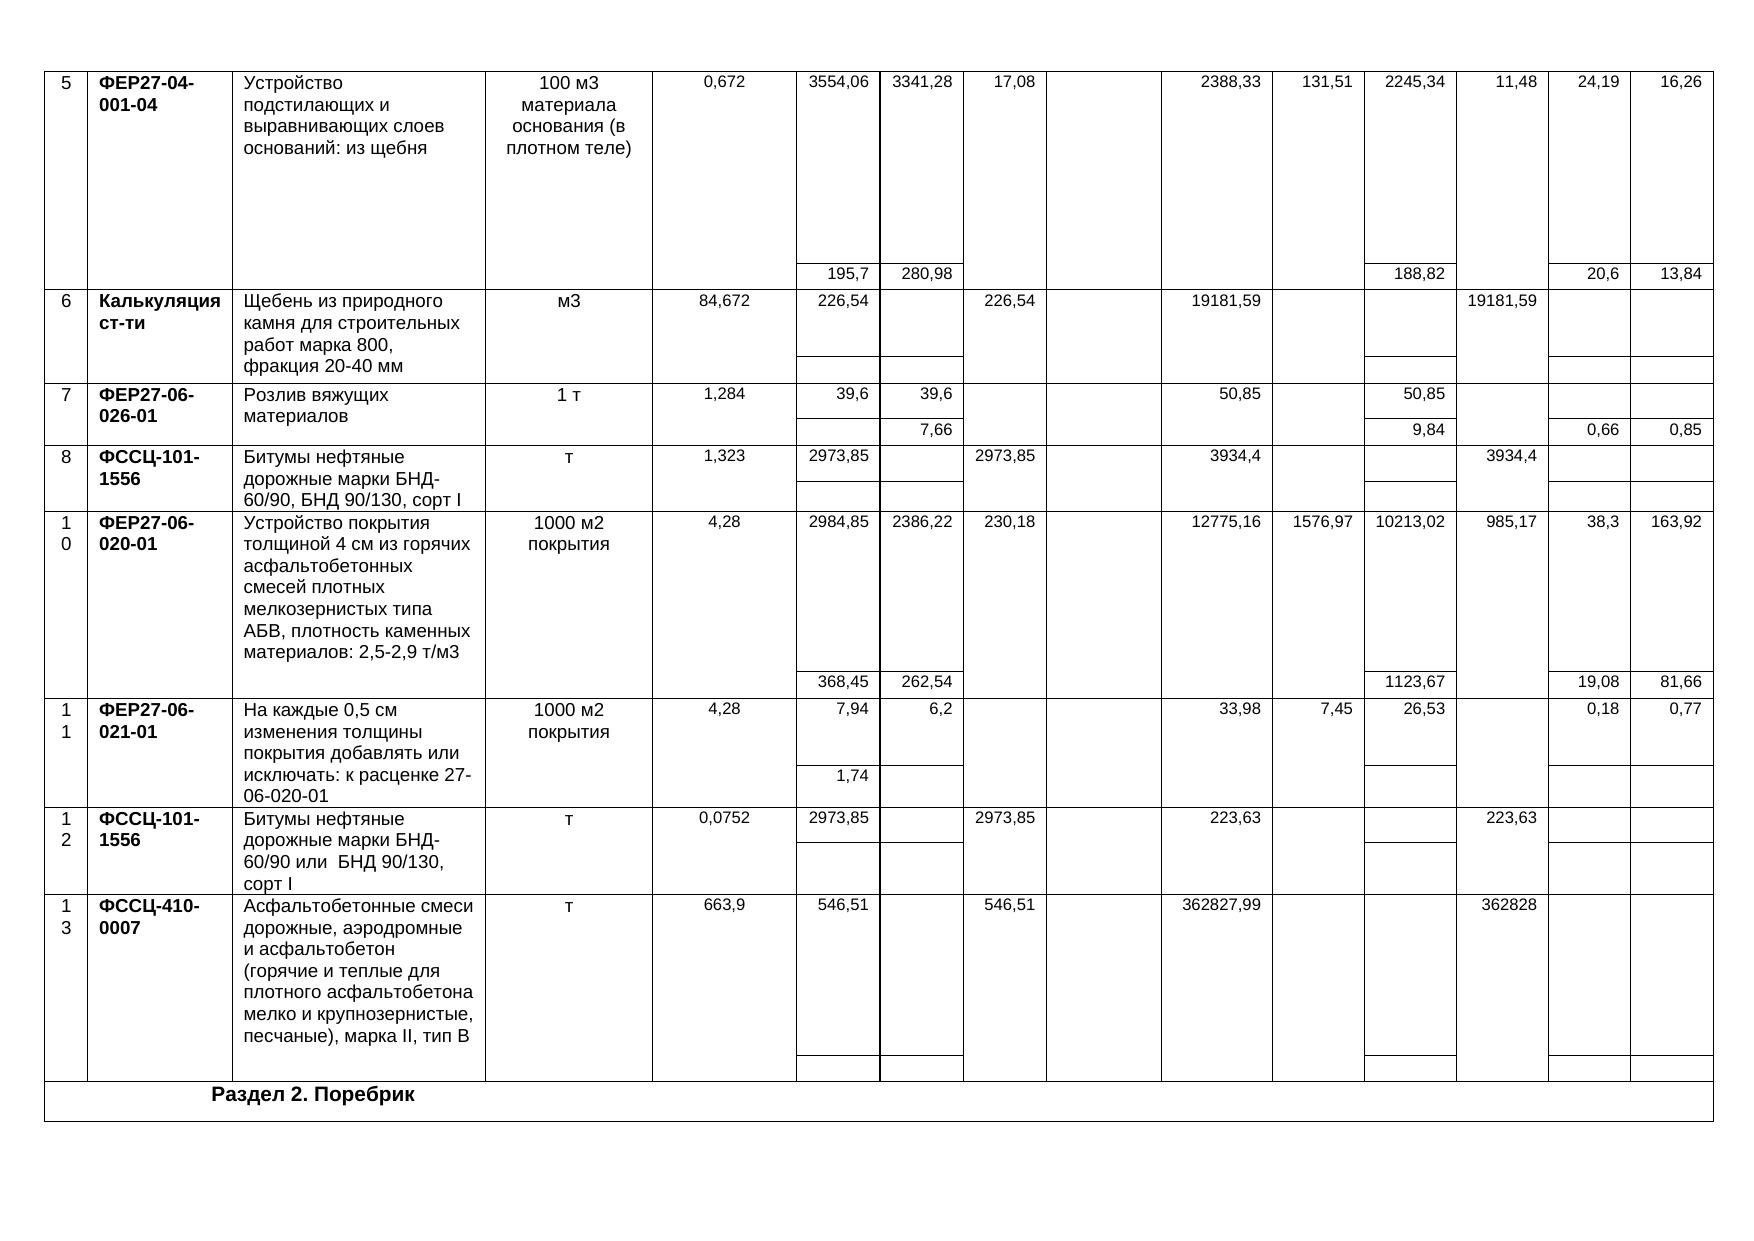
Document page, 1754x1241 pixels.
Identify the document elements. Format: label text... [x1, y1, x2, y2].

table_cell [881, 808, 963, 842]
table_cell 81,66 [1631, 672, 1713, 698]
table_cell ФЕР27-06-020-01 [88, 512, 232, 698]
table_cell 2984,85 [797, 512, 879, 671]
table_cell 2973,85 [797, 808, 879, 842]
table_cell 546,51 [797, 895, 879, 1054]
table_cell 1576,97 [1273, 512, 1364, 698]
table_cell [1273, 290, 1364, 383]
table_cell 4,28 [653, 699, 796, 807]
table_cell 11 [45, 699, 87, 807]
table_cell 12775,16 [1162, 512, 1272, 698]
table_cell 1,284 [653, 384, 796, 445]
table_cell [1047, 699, 1161, 807]
table_cell Устройство покрытия толщиной 4 см из горячих асфальтобетонных смесей плотных мелкозернистых типа АБВ, плотность каменных материалов: 2,5-2,9 т/м3 [233, 512, 485, 698]
table_cell [1365, 1056, 1456, 1081]
table_cell [1631, 766, 1713, 807]
table_cell 2973,85 [797, 446, 879, 481]
table_cell [881, 357, 963, 383]
table_cell 226,54 [964, 290, 1046, 383]
table_cell 20,6 [1549, 264, 1630, 289]
table_cell [1549, 446, 1630, 481]
table_cell ФССЦ-101-1556 [88, 808, 232, 894]
table_cell Битумы нефтяные дорожные марки БНД-60/90 или БНД 90/130, сорт I [233, 808, 485, 894]
table_cell [1631, 446, 1713, 481]
table_cell 38,3 [1549, 512, 1630, 671]
table_cell [1549, 384, 1630, 418]
table_cell 3554,06 [797, 72, 879, 263]
table_cell [1549, 290, 1630, 356]
table_cell 262,54 [881, 672, 963, 698]
table_cell 17,08 [964, 72, 1046, 289]
table_cell т [486, 808, 652, 894]
table_cell [881, 843, 963, 894]
table_cell ФССЦ-101-1556 [88, 446, 232, 511]
table_cell 362828 [1457, 895, 1548, 1081]
table_cell [881, 290, 963, 356]
table_cell 223,63 [1162, 808, 1272, 894]
table_cell 13,84 [1631, 264, 1713, 289]
table_cell 39,6 [797, 384, 879, 418]
table_cell 0,77 [1631, 699, 1713, 765]
table_cell м3 [486, 290, 652, 383]
table_cell 0,66 [1549, 419, 1630, 445]
table_cell 2973,85 [964, 808, 1046, 894]
table_cell [1549, 895, 1630, 1054]
table_cell [1365, 357, 1456, 383]
table_cell 230,18 [964, 512, 1046, 698]
table_cell [1631, 1056, 1713, 1081]
table_cell 100 м3 материала основания (в плотном теле) [486, 72, 652, 289]
table_cell 19,08 [1549, 672, 1630, 698]
table_cell [1549, 843, 1630, 894]
table_cell [797, 1056, 879, 1081]
table_cell 39,6 [881, 384, 963, 418]
table_cell 0,18 [1549, 699, 1630, 765]
table_cell 226,54 [797, 290, 879, 356]
table_cell 10 [45, 512, 87, 698]
table_cell [797, 843, 879, 894]
table_cell [1549, 766, 1630, 807]
table_cell 33,98 [1162, 699, 1272, 807]
table_cell [1365, 290, 1456, 356]
table_cell [797, 482, 879, 511]
table_cell 19181,59 [1162, 290, 1272, 383]
table_cell [1273, 808, 1364, 894]
table_cell 6,2 [881, 699, 963, 765]
table_cell [1549, 482, 1630, 511]
table_cell Калькуляция ст-ти [88, 290, 232, 383]
table_cell [1047, 384, 1161, 445]
table_cell [797, 357, 879, 383]
table_cell [1273, 895, 1364, 1081]
table_cell [881, 766, 963, 807]
table_cell [881, 895, 963, 1054]
table_cell [1365, 482, 1456, 511]
table_cell [1549, 1056, 1630, 1081]
table_cell 24,19 [1549, 72, 1630, 263]
table_cell 5 [45, 72, 87, 289]
table_cell [1631, 843, 1713, 894]
table_cell 163,92 [1631, 512, 1713, 671]
table_cell [1549, 808, 1630, 842]
table_cell 0,0752 [653, 808, 796, 894]
table_cell ФССЦ-410-0007 [88, 895, 232, 1081]
table_cell [1549, 357, 1630, 383]
table_cell 7,45 [1273, 699, 1364, 807]
table_cell 7,94 [797, 699, 879, 765]
table_cell 11,48 [1457, 72, 1548, 289]
table_cell Битумы нефтяные дорожные марки БНД-60/90, БНД 90/130, сорт I [233, 446, 485, 511]
table_cell 223,63 [1457, 808, 1548, 894]
table_cell 84,672 [653, 290, 796, 383]
table_cell 1123,67 [1365, 672, 1456, 698]
table_cell 3934,4 [1457, 446, 1548, 511]
table_cell Розлив вяжущих материалов [233, 384, 485, 445]
table_cell 50,85 [1162, 384, 1272, 445]
table_cell [1631, 895, 1713, 1054]
table_cell [1047, 290, 1161, 383]
table_cell 188,82 [1365, 264, 1456, 289]
table_cell 7,66 [881, 419, 963, 445]
table_cell На каждые 0,5 см изменения толщины покрытия добавлять или исключать: к расценке 27-06-020-01 [233, 699, 485, 807]
table_cell [881, 1056, 963, 1081]
table_cell [1047, 808, 1161, 894]
table_cell [1365, 446, 1456, 481]
table_cell 546,51 [964, 895, 1046, 1081]
table_cell 1,74 [797, 766, 879, 807]
table_cell [1365, 808, 1456, 842]
table_cell 6 [45, 290, 87, 383]
table_cell [1457, 699, 1548, 807]
table_cell [1047, 895, 1161, 1081]
table_cell 2386,22 [881, 512, 963, 671]
table_cell 9,84 [1365, 419, 1456, 445]
table_cell Асфальтобетонные смеси дорожные, аэродромные и асфальтобетон (горячие и теплые для плотного асфальтобетона мелко и крупнозернистые, песчаные), марка II, тип В [233, 895, 485, 1081]
table_cell [1365, 843, 1456, 894]
table_cell 2245,34 [1365, 72, 1456, 263]
table_cell 131,51 [1273, 72, 1364, 289]
table_cell 1,323 [653, 446, 796, 511]
table_cell [1631, 384, 1713, 418]
table_cell [964, 384, 1046, 445]
table_cell ФЕР27-06-026-01 [88, 384, 232, 445]
table_cell 12 [45, 808, 87, 894]
table_cell 0,672 [653, 72, 796, 289]
table_cell 3934,4 [1162, 446, 1272, 511]
table_cell 0,85 [1631, 419, 1713, 445]
table_cell [1365, 895, 1456, 1054]
table_cell 10213,02 [1365, 512, 1456, 671]
table_cell 2388,33 [1162, 72, 1272, 289]
table_cell т [486, 895, 652, 1081]
table_cell 26,53 [1365, 699, 1456, 765]
table_cell 16,26 [1631, 72, 1713, 263]
table_cell Щебень из природного камня для строительных работ марка 800, фракция 20-40 мм [233, 290, 485, 383]
table_cell [797, 419, 879, 445]
table_cell 50,85 [1365, 384, 1456, 418]
table_cell т [486, 446, 652, 511]
table_cell [1365, 766, 1456, 807]
table_cell 368,45 [797, 672, 879, 698]
table_cell 195,7 [797, 264, 879, 289]
table_cell 362827,99 [1162, 895, 1272, 1081]
table_cell ФЕР27-04-001-04 [88, 72, 232, 289]
table_cell 3341,28 [881, 72, 963, 263]
table_cell [1631, 482, 1713, 511]
table_cell [1631, 357, 1713, 383]
table_cell 7 [45, 384, 87, 445]
table_cell [1047, 72, 1161, 289]
table_cell 4,28 [653, 512, 796, 698]
table_cell [1273, 384, 1364, 445]
table_cell [1457, 384, 1548, 445]
table_cell [881, 482, 963, 511]
table_cell 1000 м2 покрытия [486, 512, 652, 698]
table_cell 280,98 [881, 264, 963, 289]
table_cell ФЕР27-06-021-01 [88, 699, 232, 807]
table_cell 13 [45, 895, 87, 1081]
table_cell [1047, 446, 1161, 511]
table_cell Устройство подстилающих и выравнивающих слоев оснований: из щебня [233, 72, 485, 289]
table_cell [881, 446, 963, 481]
table_cell 2973,85 [964, 446, 1046, 511]
table_cell 19181,59 [1457, 290, 1548, 383]
table_cell 1 т [486, 384, 652, 445]
table_cell Раздел 2. Поребрик [45, 1082, 1713, 1121]
table_cell [964, 699, 1046, 807]
table_cell [1273, 446, 1364, 511]
table_cell 8 [45, 446, 87, 511]
table_cell 1000 м2 покрытия [486, 699, 652, 807]
table_cell [1047, 512, 1161, 698]
table_cell 985,17 [1457, 512, 1548, 698]
table_cell [1631, 808, 1713, 842]
table_cell [1631, 290, 1713, 356]
table_cell 663,9 [653, 895, 796, 1081]
